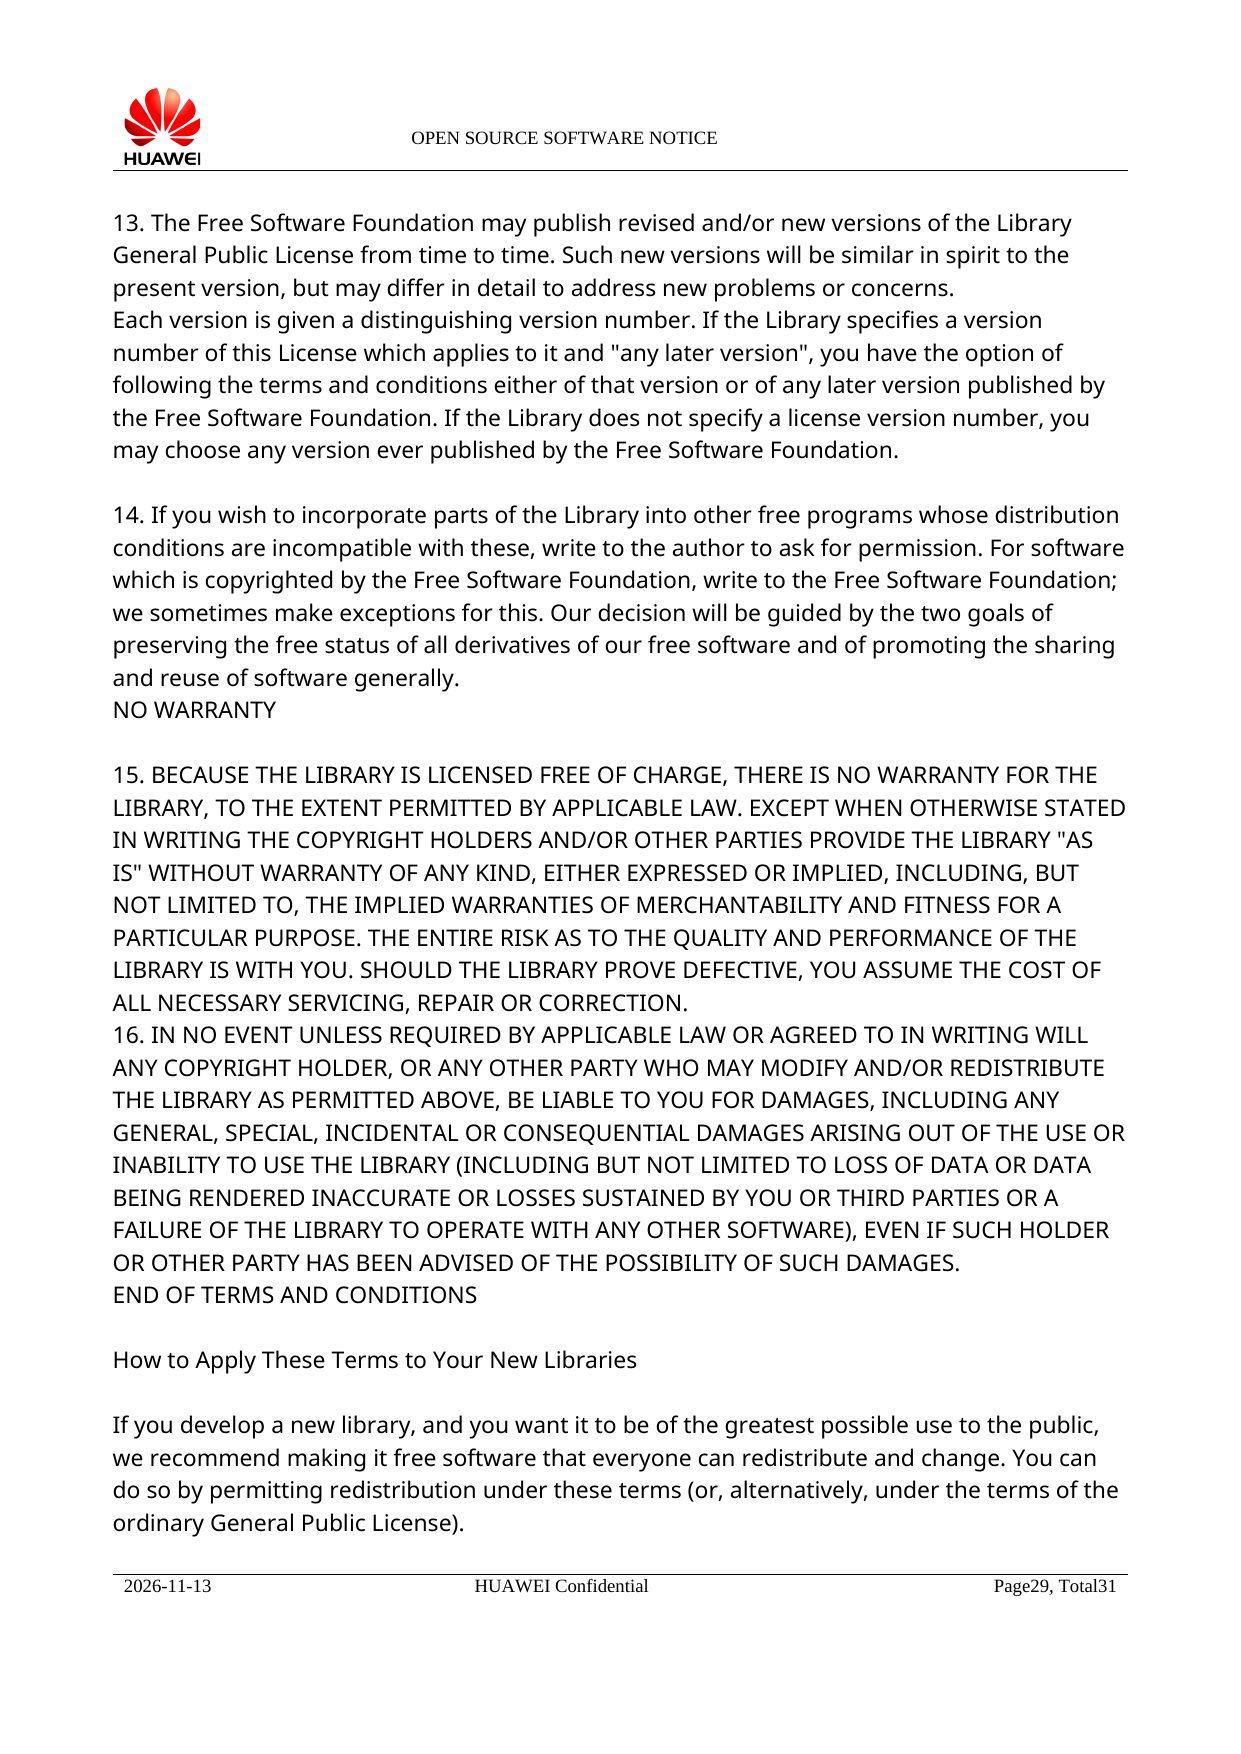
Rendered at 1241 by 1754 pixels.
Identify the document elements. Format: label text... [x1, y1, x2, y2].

text 14. If you wish to incorporate parts of the Library into other free programs whose distribution conditions are incompatible with these, write to the author to ask for permission. For software which is copyrighted by the Free Software Foundation, write to the Free Software Foundation; we sometimes make exceptions for this. Our decision will be guided by the two goals of preserving the free status of all derivatives of our free software and of promoting the sharing and reuse of software generally. [112, 499, 1128, 694]
text NO WARRANTY [112, 694, 1128, 726]
text If you develop a new library, and you want it to be of the greatest possible use to the public, we recommend making it free software that everyone can redistribute and change. You can do so by permitting redistribution under these terms (or, alternatively, under the terms of the ordinary General Public License). [112, 1409, 1128, 1539]
text Each version is given a distinguishing version number. If the Library specifies a version number of this License which applies to it and "any later version", you have the option of following the terms and conditions either of that version or of any later version published by the Free Software Foundation. If the Library does not specify a license version number, you may choose any version ever published by the Free Software Foundation. [112, 304, 1128, 466]
text 16. IN NO EVENT UNLESS REQUIRED BY APPLICABLE LAW OR AGREED TO IN WRITING WILL ANY COPYRIGHT HOLDER, OR ANY OTHER PARTY WHO MAY MODIFY AND/OR REDISTRIBUTE THE LIBRARY AS PERMITTED ABOVE, BE LIABLE TO YOU FOR DAMAGES, INCLUDING ANY GENERAL, SPECIAL, INCIDENTAL OR CONSEQUENTIAL DAMAGES ARISING OUT OF THE USE OR INABILITY TO USE THE LIBRARY (INCLUDING BUT NOT LIMITED TO LOSS OF DATA OR DATA BEING RENDERED INACCURATE OR LOSSES SUSTAINED BY YOU OR THIRD PARTIES OR A FAILURE OF THE LIBRARY TO OPERATE WITH ANY OTHER SOFTWARE), EVEN IF SUCH HOLDER OR OTHER PARTY HAS BEEN ADVISED OF THE POSSIBILITY OF SUCH DAMAGES. [112, 1019, 1128, 1279]
text END OF TERMS AND CONDITIONS [112, 1279, 1128, 1311]
text How to Apply These Terms to Your New Libraries [112, 1344, 1128, 1376]
text 15. BECAUSE THE LIBRARY IS LICENSED FREE OF CHARGE, THERE IS NO WARRANTY FOR THE LIBRARY, TO THE EXTENT PERMITTED BY APPLICABLE LAW. EXCEPT WHEN OTHERWISE STATED IN WRITING THE COPYRIGHT HOLDERS AND/OR OTHER PARTIES PROVIDE THE LIBRARY "AS IS" WITHOUT WARRANTY OF ANY KIND, EITHER EXPRESSED OR IMPLIED, INCLUDING, BUT NOT LIMITED TO, THE IMPLIED WARRANTIES OF MERCHANTABILITY AND FITNESS FOR A PARTICULAR PURPOSE. THE ENTIRE RISK AS TO THE QUALITY AND PERFORMANCE OF THE LIBRARY IS WITH YOU. SHOULD THE LIBRARY PROVE DEFECTIVE, YOU ASSUME THE COST OF ALL NECESSARY SERVICING, REPAIR OR CORRECTION. [112, 759, 1128, 1019]
picture [124, 88, 201, 165]
text 13. The Free Software Foundation may publish revised and/or new versions of the Library General Public License from time to time. Such new versions will be similar in spirit to the present version, but may differ in detail to address new problems or concerns. [112, 206, 1128, 304]
